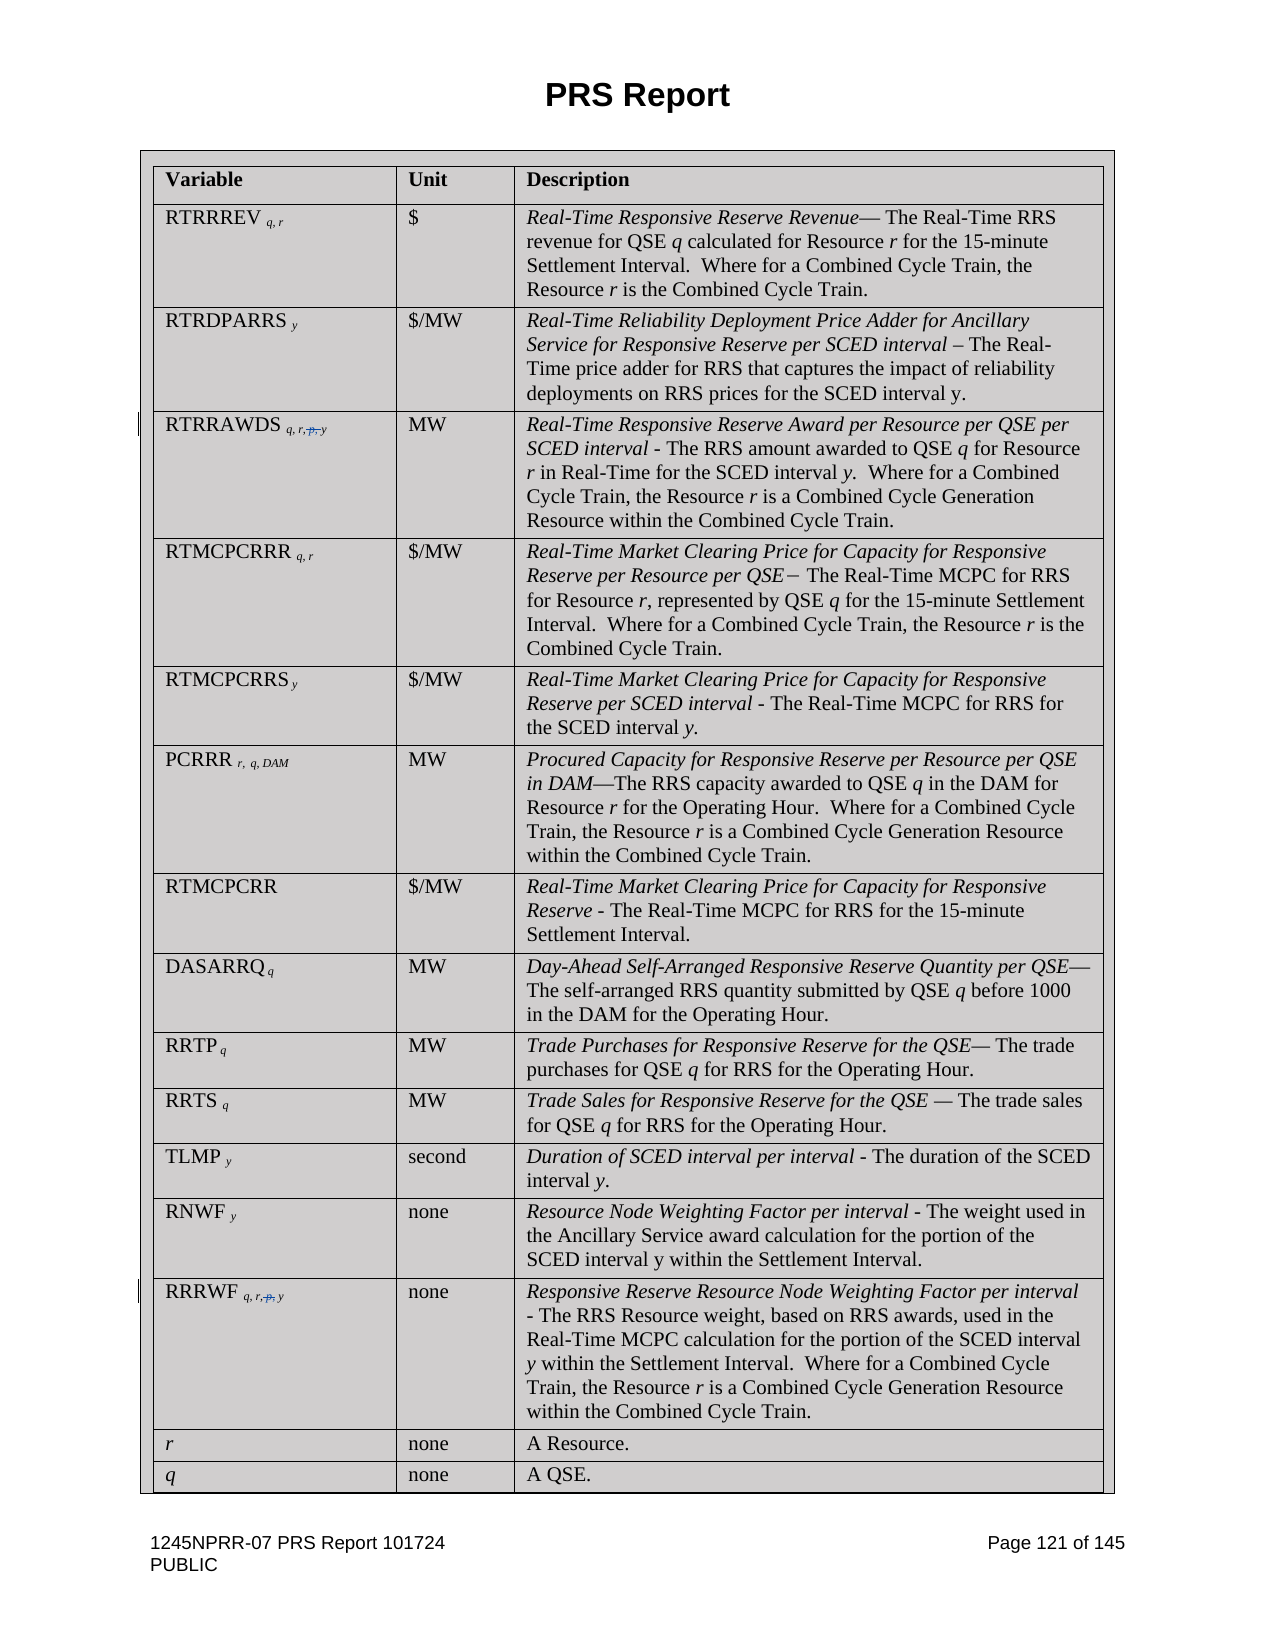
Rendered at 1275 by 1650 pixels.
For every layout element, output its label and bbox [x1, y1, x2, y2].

table_header [141, 151, 1114, 1493]
